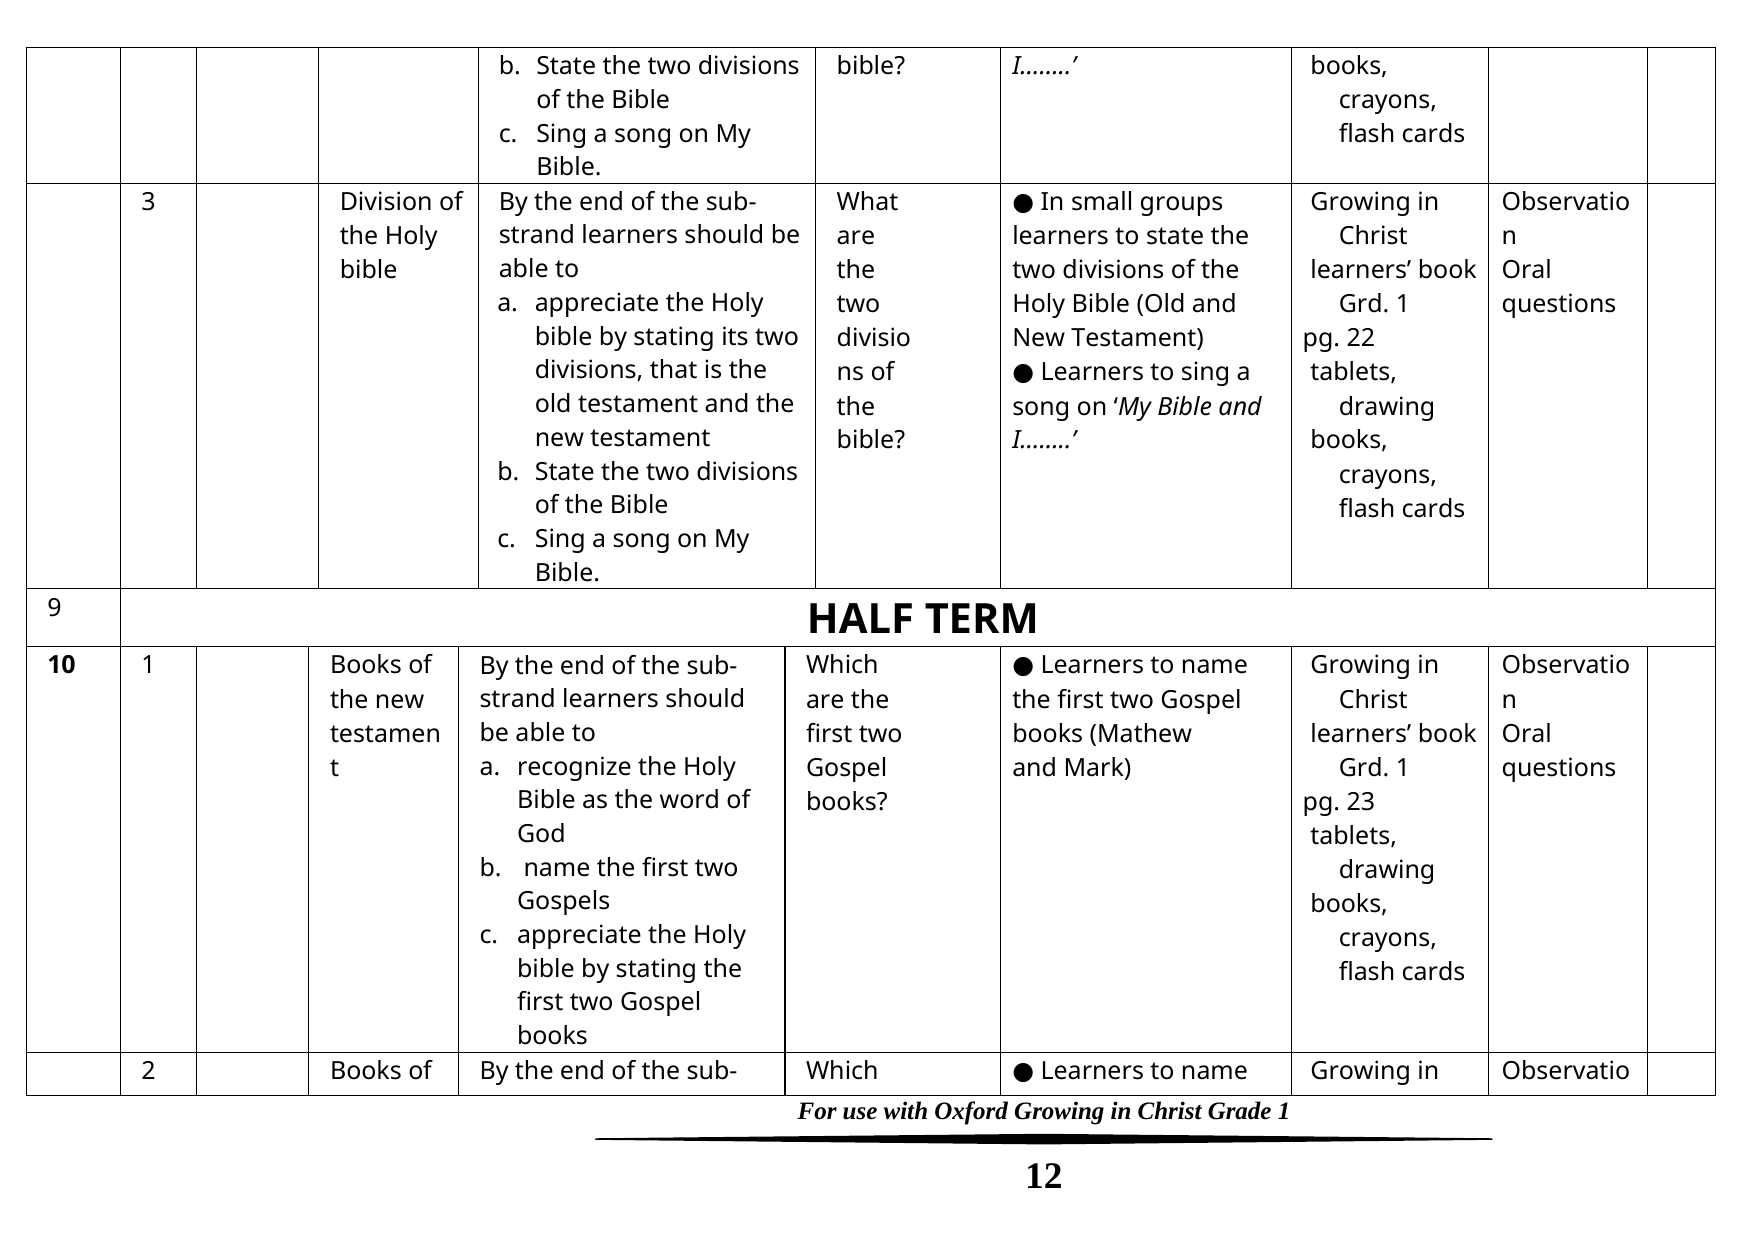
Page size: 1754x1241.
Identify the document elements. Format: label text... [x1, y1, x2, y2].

table_cell 2 [121, 48, 196, 183]
table_cell 10 [27, 647, 120, 1052]
table_cell [27, 1053, 120, 1095]
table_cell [1489, 48, 1647, 183]
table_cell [816, 48, 1000, 183]
table_cell Observation Oral questions [1489, 184, 1647, 588]
table_cell Observation Oral questions [1489, 647, 1647, 1052]
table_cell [1489, 1053, 1647, 1095]
table_cell [197, 184, 318, 588]
table_cell HALF TERM [121, 589, 1715, 646]
table_cell [1648, 1053, 1715, 1095]
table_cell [1292, 48, 1488, 183]
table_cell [1001, 1053, 1291, 1095]
table_cell 3 [121, 184, 196, 588]
table_cell [27, 48, 120, 183]
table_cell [459, 1053, 784, 1095]
table_cell [1648, 647, 1715, 1052]
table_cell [1292, 1053, 1488, 1095]
table_cell 2 [121, 1053, 196, 1095]
table_cell Which are the first two Gospel books? [786, 647, 1000, 1052]
table_cell [197, 1053, 308, 1095]
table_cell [479, 48, 815, 183]
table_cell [309, 1053, 458, 1095]
table_cell Books of the new testament [309, 647, 458, 1052]
table_cell [27, 184, 120, 588]
table_cell What are the two divisions of the bible? [816, 184, 1000, 588]
table_cell By the end of the sub-strand learners should be able to appreciate the Holy bible by stating its two divisions, that is the old testament and the new testament State the two divisions of the Bible Sing a song on My Bible. [479, 184, 815, 588]
table_cell [1648, 184, 1715, 588]
table_cell [1648, 48, 1715, 183]
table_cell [1001, 48, 1291, 183]
table_cell ● In small groups learners to state the two divisions of the Holy Bible (Old and New Testament) ● Learners to sing a song on ‘My Bible and I……..’ [1001, 184, 1291, 588]
table_cell ● Learners to name the first two Gospel books (Mathew and Mark) [1001, 647, 1291, 1052]
table_cell [197, 647, 308, 1052]
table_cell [319, 48, 478, 183]
table_cell [197, 48, 318, 183]
table_cell 1 [121, 647, 196, 1052]
table_cell Division of the Holy bible [319, 184, 478, 588]
table_cell Growing in Christ learners’ book Grd. 1 pg. 23 tablets, drawing books, crayons, flash cards [1292, 647, 1488, 1052]
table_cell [786, 1053, 1000, 1095]
table_cell Growing in Christ learners’ book Grd. 1 pg. 22 tablets, drawing books, crayons, flash cards [1292, 184, 1488, 588]
table_cell 9 [27, 589, 120, 646]
